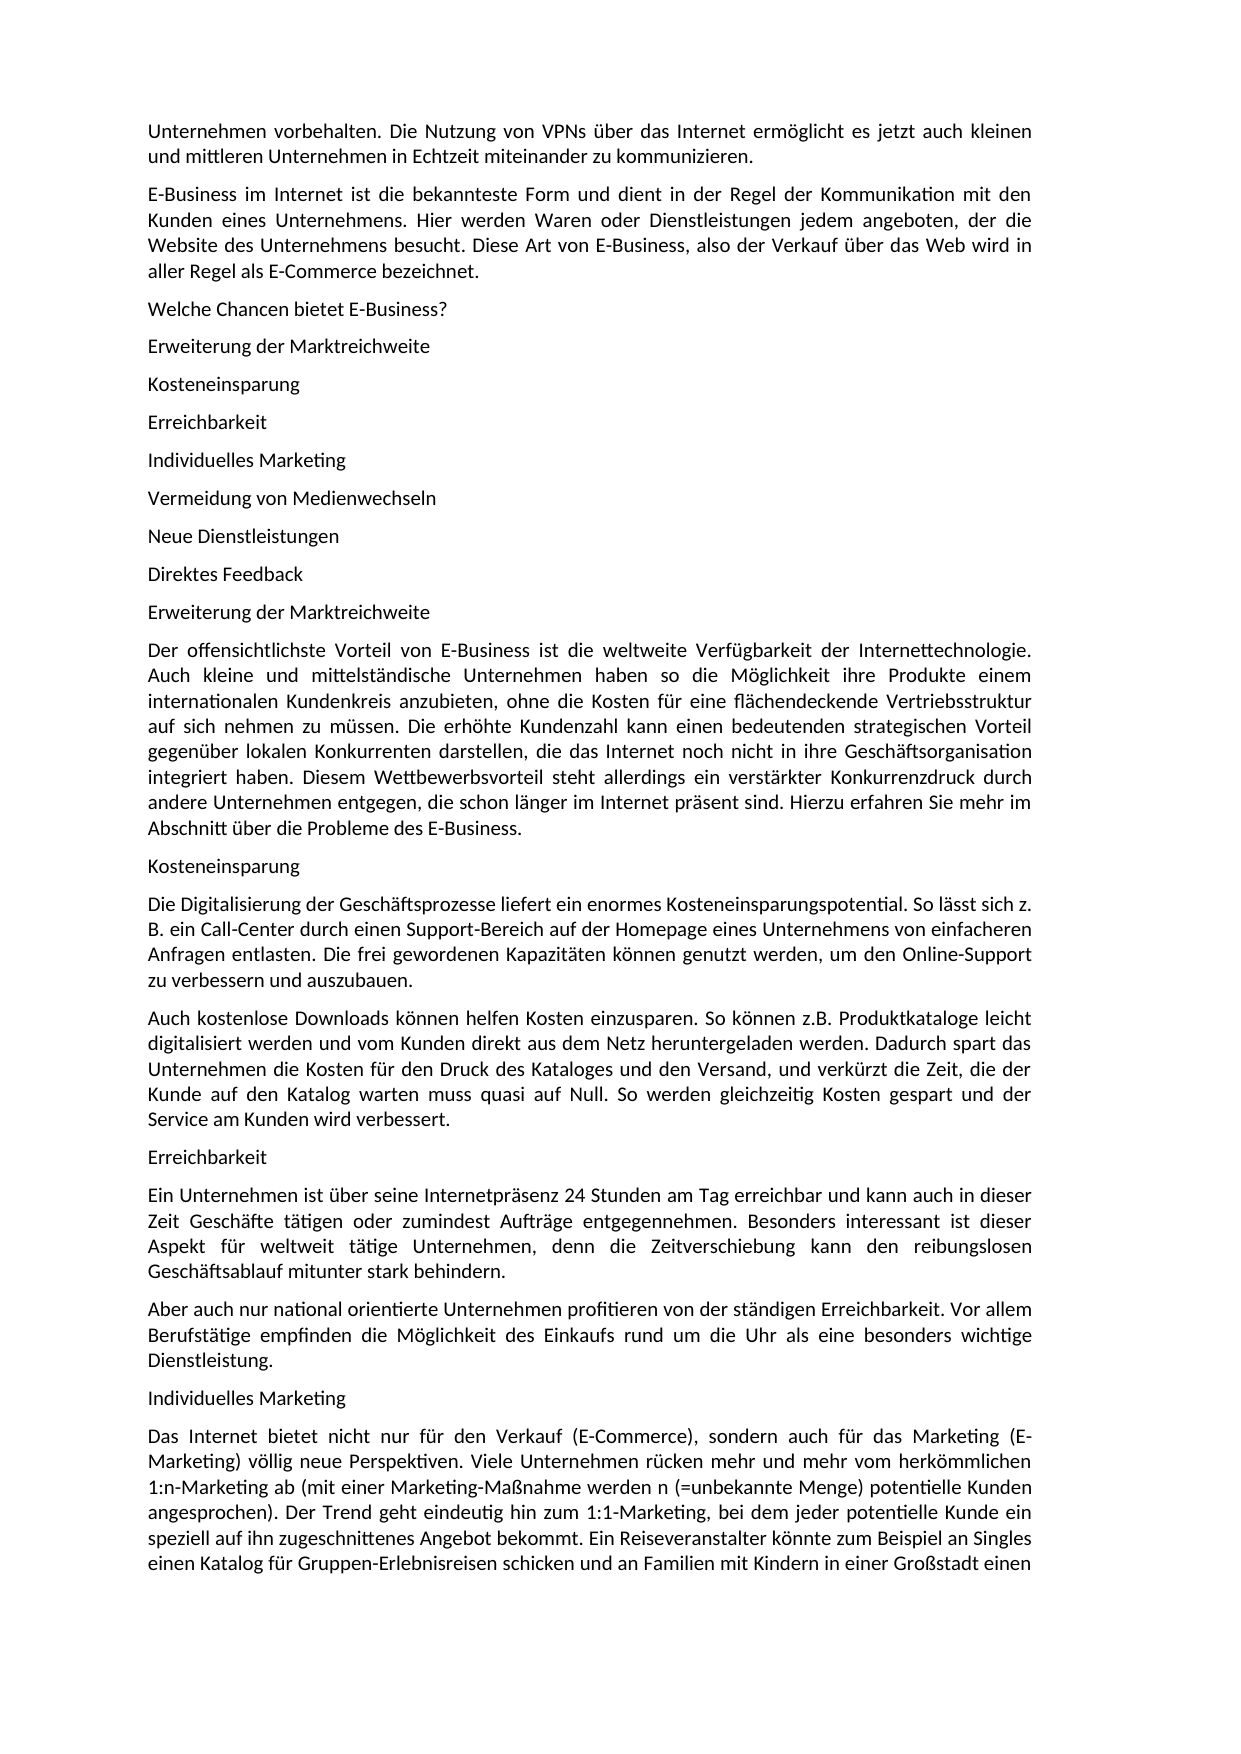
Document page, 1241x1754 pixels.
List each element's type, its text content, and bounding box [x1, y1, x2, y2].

text Kosteneinsparung [148, 372, 1033, 397]
text Aber auch nur national orientierte Unternehmen profitieren von der ständigen Erreichbarkeit. Vor allem Berufstätige empfinden die Möglichkeit des Einkaufs rund um die Uhr als eine besonders wichtige Dienstleistung. [148, 1297, 1033, 1373]
text Ein Unternehmen ist über seine Internetpräsenz 24 Stunden am Tag erreichbar und kann auch in dieser Zeit Geschäfte tätigen oder zumindest Aufträge entgegennehmen. Besonders interessant ist dieser Aspekt für weltweit tätige Unternehmen, denn die Zeitverschiebung kann den reibungslosen Geschäftsablauf mitunter stark behindern. [148, 1182, 1033, 1284]
text Erweiterung der Marktreichweite [148, 599, 1033, 624]
text Die Digitalisierung der Geschäftsprozesse liefert ein enormes Kosteneinsparungspotential. So lässt sich z. B. ein Call-Center durch einen Support-Bereich auf der Homepage eines Unternehmens von einfacheren Anfragen entlasten. Die frei gewordenen Kapazitäten können genutzt werden, um den Online-Support zu verbessern und auszubauen. [148, 891, 1033, 992]
text Erreichbarkeit [148, 1144, 1033, 1170]
text Kosteneinsparung [148, 853, 1033, 878]
text Der offensichtlichste Vorteil von E-Business ist die weltweite Verfügbarkeit der Internettechnologie. Auch kleine und mittelständische Unternehmen haben so die Möglichkeit ihre Produkte einem internationalen Kundenkreis anzubieten, ohne die Kosten für eine flächendeckende Vertriebsstruktur auf sich nehmen zu müssen. Die erhöhte Kundenzahl kann einen bedeutenden strategischen Vorteil gegenüber lokalen Konkurrenten darstellen, die das Internet noch nicht in ihre Geschäftsorganisation integriert haben. Diesem Wettbewerbsvorteil steht allerdings ein verstärkter Konkurrenzdruck durch andere Unternehmen entgegen, die schon länger im Internet präsent sind. Hierzu erfahren Sie mehr im Abschnitt über die Probleme des E-Business. [148, 637, 1033, 840]
text Vermeidung von Medienwechseln [148, 485, 1033, 511]
text Individuelles Marketing [148, 447, 1033, 473]
text Erweiterung der Marktreichweite [148, 334, 1033, 359]
text Individuelles Marketing [148, 1385, 1033, 1411]
text Neue Dienstleistungen [148, 523, 1033, 549]
text Direktes Feedback [148, 561, 1033, 587]
text Welche Chancen bietet E-Business? [148, 296, 1033, 321]
text E-Business im Internet ist die bekannteste Form und dient in der Regel der Kommunikation mit den Kunden eines Unternehmens. Hier werden Waren oder Dienstleistungen jedem angeboten, der die Website des Unternehmens besucht. Diese Art von E-Business, also der Verkauf über das Web wird in aller Regel als E-Commerce bezeichnet. [148, 182, 1033, 283]
text Auch kostenlose Downloads können helfen Kosten einzusparen. So können z.B. Produktkataloge leicht digitalisiert werden und vom Kunden direkt aus dem Netz heruntergeladen werden. Dadurch spart das Unternehmen die Kosten für den Druck des Kataloges und den Versand, und verkürzt die Zeit, die der Kunde auf den Katalog warten muss quasi auf Null. So werden gleichzeitig Kosten gespart und der Service am Kunden wird verbessert. [148, 1005, 1033, 1132]
text Erreichbarkeit [148, 409, 1033, 435]
